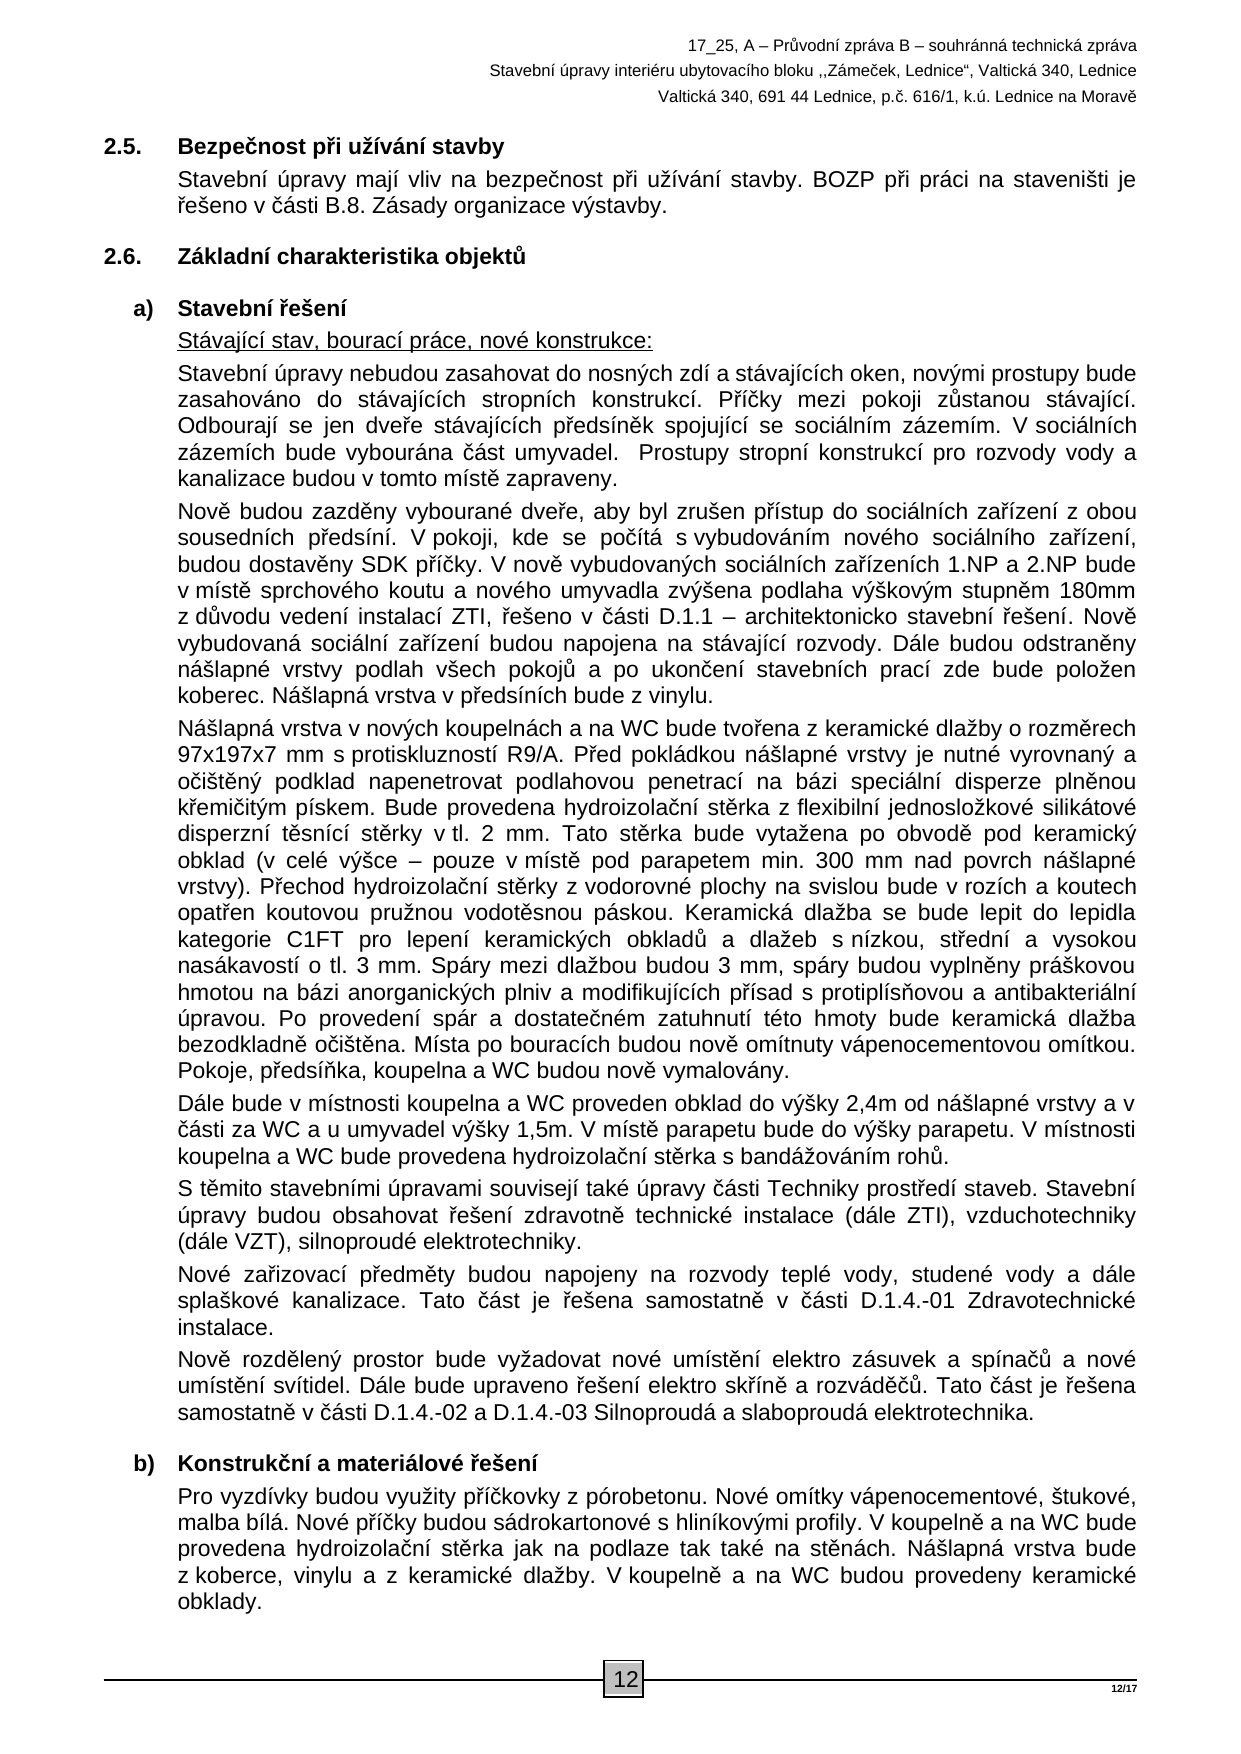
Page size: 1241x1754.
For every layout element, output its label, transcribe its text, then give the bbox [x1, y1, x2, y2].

text Stavební úpravy nebudou zasahovat do nosných zdí a stávajících oken, novými prostupy bude zasahováno do stávajících stropních konstrukcí. Příčky mezi pokoji zůstanou stávající. Odbourají se jen dveře stávajících předsíněk spojující se sociálním zázemím. V sociálních zázemích bude vybourána část umyvadel. Prostupy stropní konstrukcí pro rozvody vody a kanalizace budou v tomto místě zapraveny. [177, 360, 1137, 492]
text Pro vyzdívky budou využity příčkovky z pórobetonu. Nové omítky vápenocementové, štukové, malba bílá. Nové příčky budou sádrokartonové s hliníkovými profily. V koupelně a na WC bude provedena hydroizolační stěrka jak na podlaze tak také na stěnách. Nášlapná vrstva bude z koberce, vinylu a z keramické dlažby. V koupelně a na WC budou provedeny keramické obklady. [177, 1483, 1137, 1614]
text Nově budou zazděny vybourané dveře, aby byl zrušen přístup do sociálních zařízení z obou sousedních předsíní. V pokoji, kde se počítá s vybudováním nového sociálního zařízení, budou dostavěny SDK příčky. V nově vybudovaných sociálních zařízeních 1.NP a 2.NP bude v místě sprchového koutu a nového umyvadla zvýšena podlaha výškovým stupněm 180mm z důvodu vedení instalací ZTI, řešeno v části D.1.1 – architektonicko stavební řešení. Nově vybudovaná sociální zařízení budou napojena na stávající rozvody. Dále budou odstraněny nášlapné vrstvy podlah všech pokojů a po ukončení stavebních prací zde bude položen koberec. Nášlapná vrstva v předsíních bude z vinylu. [177, 498, 1137, 709]
text Nově rozdělený prostor bude vyžadovat nové umístění elektro zásuvek a spínačů a nové umístění svítidel. Dále bude upraveno řešení elektro skříně a rozváděčů. Tato část je řešena samostatně v části D.1.4.-02 a D.1.4.-03 Silnoproudá a slaboproudá elektrotechnika. [177, 1346, 1137, 1425]
text Stavební úpravy mají vliv na bezpečnost při užívání stavby. BOZP při práci na staveništi je řešeno v části B.8. Zásady organizace výstavby. [177, 166, 1137, 218]
text Nové zařizovací předměty budou napojeny na rozvody teplé vody, studené vody a dále splaškové kanalizace. Tato část je řešena samostatně v části D.1.4.-01 Zdravotechnické instalace. [177, 1261, 1137, 1340]
subtitle Bezpečnost při užívání stavby [103, 133, 1137, 159]
subtitle Stavební řešení [133, 294, 1137, 321]
text Dále bude v místnosti koupelna a WC proveden obklad do výšky 2,4m od nášlapné vrstvy a v části za WC a u umyvadel výšky 1,5m. V místě parapetu bude do výšky parapetu. V místnosti koupelna a WC bude provedena hydroizolační stěrka s bandážováním rohů. [177, 1090, 1137, 1169]
text Stávající stav, bourací práce, nové konstrukce: [177, 327, 1137, 353]
text Nášlapná vrstva v nových koupelnách a na WC bude tvořena z keramické dlažby o rozměrech 97x197x7 mm s protiskluzností R9/A. Před pokládkou nášlapné vrstvy je nutné vyrovnaný a očištěný podklad napenetrovat podlahovou penetrací na bázi speciální disperze plněnou křemičitým pískem. Bude provedena hydroizolační stěrka z flexibilní jednosložkové silikátové disperzní těsnící stěrky v tl. 2 mm. Tato stěrka bude vytažena po obvodě pod keramický obklad (v celé výšce – pouze v místě pod parapetem min. 300 mm nad povrch nášlapné vrstvy). Přechod hydroizolační stěrky z vodorovné plochy na svislou bude v rozích a koutech opatřen koutovou pružnou vodotěsnou páskou. Keramická dlažba se bude lepit do lepidla kategorie C1FT pro lepení keramických obkladů a dlažeb s nízkou, střední a vysokou nasákavostí o tl. 3 mm. Spáry mezi dlažbou budou 3 mm, spáry budou vyplněny práškovou hmotou na bázi anorganických plniv a modifikujících přísad s protiplísňovou a antibakteriální úpravou. Po provedení spár a dostatečném zatuhnutí této hmoty bude keramická dlažba bezodkladně očištěna. Místa po bouracích budou nově omítnuty vápenocementovou omítkou. Pokoje, předsíňka, koupelna a WC budou nově vymalovány. [177, 715, 1137, 1084]
subtitle Základní charakteristika objektů [103, 243, 1137, 269]
subtitle Konstrukční a materiálové řešení [133, 1450, 1137, 1476]
text S těmito stavebními úpravami souvisejí také úpravy části Techniky prostředí staveb. Stavební úpravy budou obsahovat řešení zdravotně technické instalace (dále ZTI), vzduchotechniky (dále VZT), silnoproudé elektrotechniky. [177, 1175, 1137, 1254]
